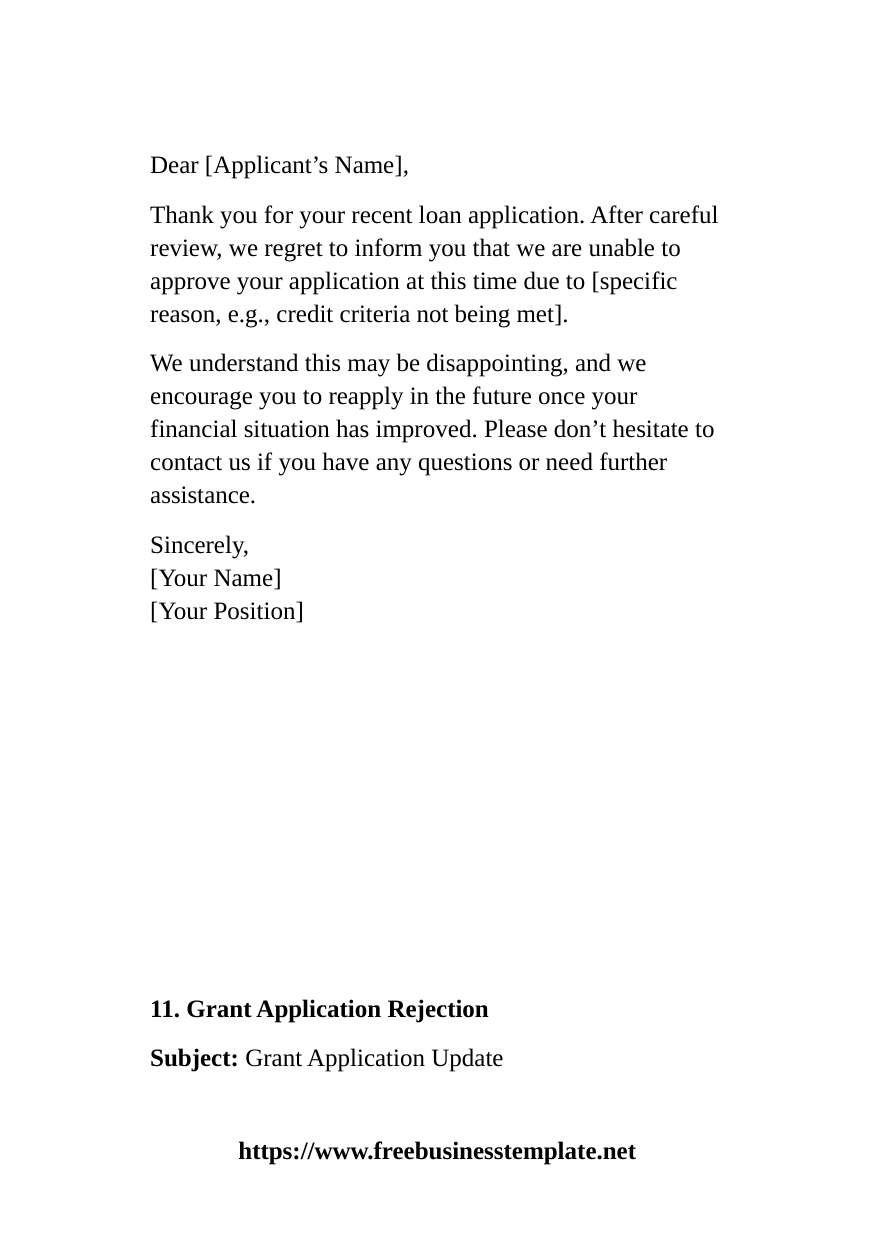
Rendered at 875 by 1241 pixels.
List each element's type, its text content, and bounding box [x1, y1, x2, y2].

text 11. Grant Application Rejection [150, 994, 724, 1022]
text Thank you for your recent loan application. After careful review, we regret to inform you that we are unable to approve your application at this time due to [specific reason, e.g., credit criteria not being met]. [150, 200, 724, 327]
text Subject: Grant Application Update [150, 1043, 724, 1072]
text Sincerely, [Your Name] [Your Position] [150, 530, 724, 625]
text We understand this may be disappointing, and we encourage you to reapply in the future once your financial situation has improved. Please don’t hesitate to contact us if you have any questions or need further assistance. [150, 348, 724, 509]
text Dear [Applicant’s Name], [150, 150, 724, 179]
